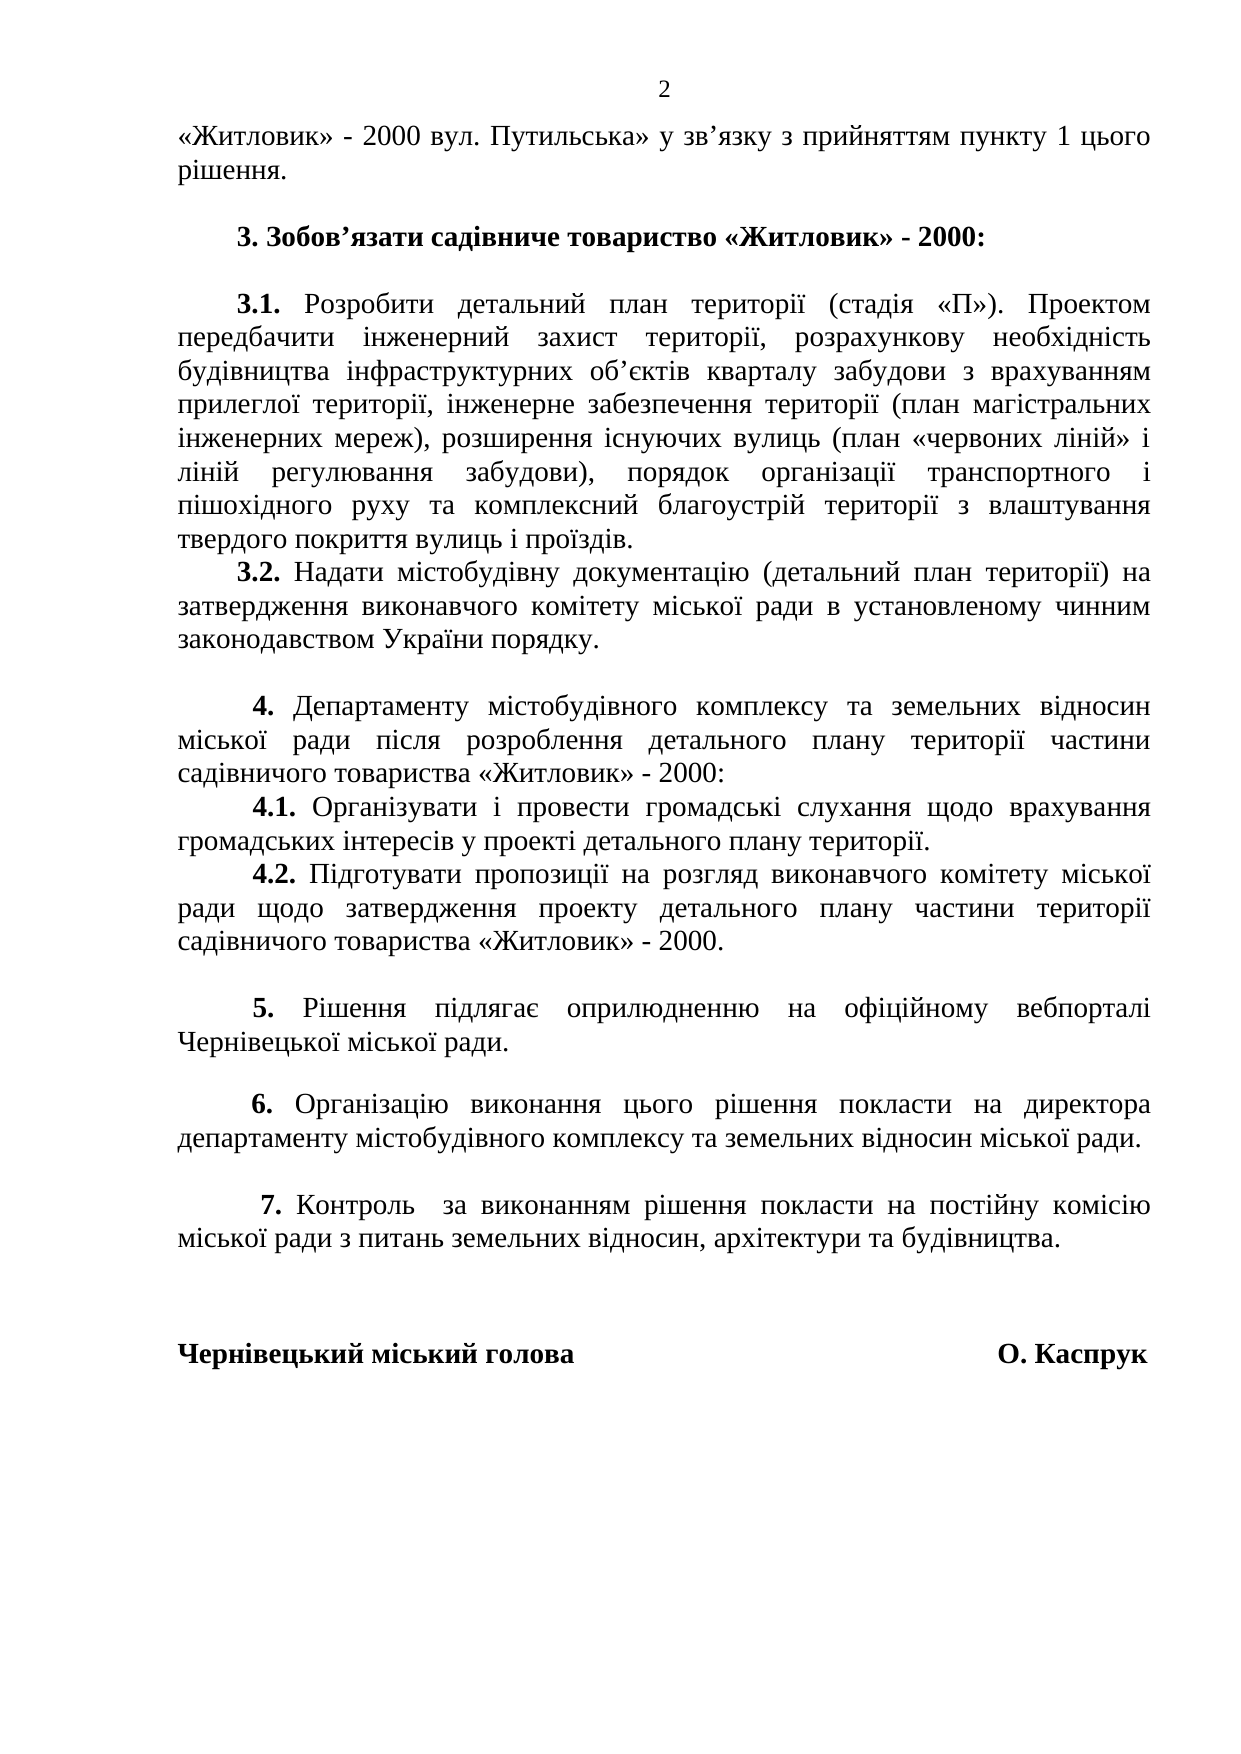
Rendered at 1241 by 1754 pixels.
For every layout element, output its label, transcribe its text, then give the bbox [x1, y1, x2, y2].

text 3.1. Розробити детальний план території (стадія «П»). Проектом передбачити інженерний захист території, розрахункову необхідність будівництва інфраструктурних об’єктів кварталу забудови з врахуванням прилеглої території, інженерне забезпечення території (план магістральних інженерних мереж), розширення існуючих вулиць (план «червоних ліній» і ліній регулювання забудови), порядок організації транспортного і пішохідного руху та комплексний благоустрій території з влаштування твердого покриття вулиць і проїздів. [177, 286, 1152, 554]
text 3. Зобов’язати садівниче товариство «Житловик» - 2000: [177, 219, 1152, 252]
text Чернівецький міський голова О. Каспрук [177, 1336, 1152, 1370]
text 4.1. Організувати і провести громадські слухання щодо врахування громадських інтересів у проекті детального плану території. [177, 789, 1152, 856]
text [177, 118, 1152, 185]
text 6. Організацію виконання цього рішення покласти на директора департаменту містобудівного комплексу та земельних відносин міської ради. [177, 1086, 1152, 1153]
text 3.2. Надати містобудівну документацію (детальний план території) на затвердження виконавчого комітету міської ради в установленому чинним законодавством України порядку. [177, 554, 1152, 655]
text 5. Рішення підлягає оприлюдненню на офіційному вебпорталі Чернівецької міської ради. [177, 990, 1152, 1057]
text 7. Контроль за виконанням рішення покласти на постійну комісію міської ради з питань земельних відносин, архітектури та будівництва. [177, 1187, 1152, 1254]
text 4.2. Підготувати пропозиції на розгляд виконавчого комітету міської ради щодо затвердження проекту детального плану частини території садівничого товариства «Житловик» - 2000. [177, 856, 1152, 957]
text 4. Департаменту містобудівного комплексу та земельних відносин міської ради після розроблення детального плану території частини садівничого товариства «Житловик» - 2000: [177, 688, 1152, 789]
